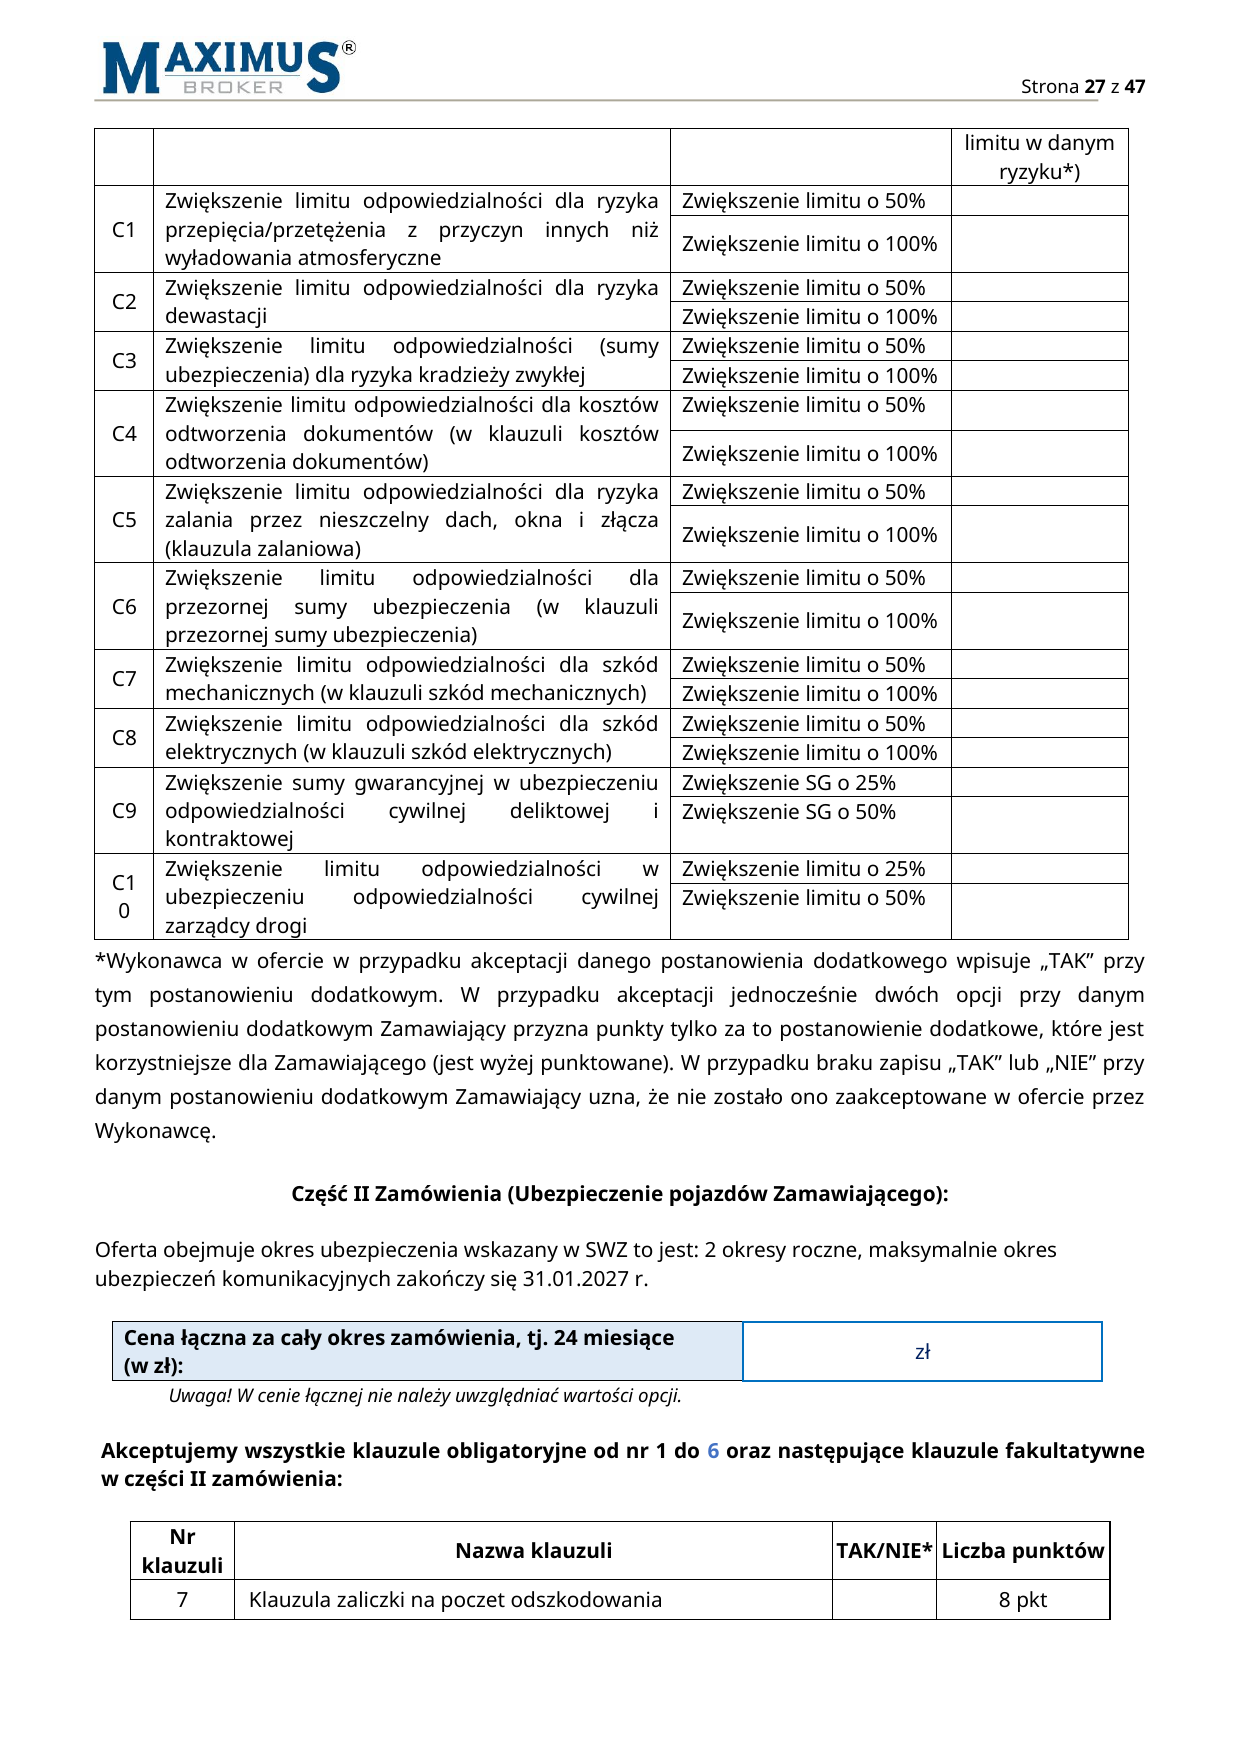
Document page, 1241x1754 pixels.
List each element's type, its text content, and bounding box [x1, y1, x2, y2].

table_cell [952, 186, 1128, 215]
table_cell Zwiększenie limitu o 25% [671, 854, 951, 882]
table_cell Zwiększenie SG o 50% [671, 797, 951, 853]
table_cell [952, 506, 1128, 562]
text Oferta obejmuje okres ubezpieczenia wskazany w SWZ to jest: 2 okresy roczne, maksymalnie okres ubezpieczeń komunikacyjnych zakończy się 31.01.2027 r. [94, 1236, 1146, 1292]
table_cell [952, 361, 1128, 389]
table_cell C5 [95, 477, 153, 562]
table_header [671, 129, 951, 185]
table_header zł [744, 1323, 1101, 1380]
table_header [952, 129, 1128, 185]
table_cell Zwiększenie limitu odpowiedzialności (sumy ubezpieczenia) dla ryzyka kradzieży zwykłej [154, 332, 670, 389]
table_cell C3 [95, 332, 153, 389]
table_cell Zwiększenie limitu o 100% [671, 216, 951, 272]
table_cell Zwiększenie limitu odpowiedzialności dla szkód elektrycznych (w klauzuli szkód elektrycznych) [154, 709, 670, 767]
table_cell [952, 650, 1128, 678]
picture [97, 36, 362, 98]
text Akceptujemy wszystkie klauzule obligatoryjne od nr 1 do 6 oraz następujące klauzule fakultatywne w części II zamówienia: [101, 1436, 1146, 1493]
table_cell [952, 391, 1128, 430]
table_header Nr klauzuli [131, 1522, 234, 1579]
table_cell [952, 273, 1128, 301]
table_header Nr [95, 129, 153, 185]
table_cell Zwiększenie limitu o 100% [671, 593, 951, 649]
table_cell Zwiększenie limitu o 50% [671, 884, 951, 939]
table_cell Zwiększenie SG o 25% [671, 768, 951, 796]
table_cell Zwiększenie limitu o 100% [671, 679, 951, 708]
table_cell [952, 709, 1128, 737]
table_cell C2 [95, 273, 153, 331]
table_cell [952, 797, 1128, 853]
table_cell [952, 431, 1128, 476]
table_cell [952, 768, 1128, 796]
table_cell C8 [95, 709, 153, 767]
table_cell [952, 216, 1128, 272]
table_cell 7 [131, 1580, 234, 1619]
table_cell Zwiększenie limitu o 50% [671, 563, 951, 592]
table_cell Zwiększenie limitu odpowiedzialności dla ryzyka przepięcia/przetężenia z przyczyn innych niż wyładowania atmosferyczne [154, 186, 670, 272]
table_cell C6 [95, 563, 153, 649]
table_cell Zwiększenie limitu o 100% [671, 738, 951, 767]
table_cell [952, 477, 1128, 505]
table_header TAK/NIE* [833, 1522, 936, 1579]
table_cell [952, 854, 1128, 882]
table_cell [952, 332, 1128, 360]
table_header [154, 129, 670, 185]
table_cell C9 [95, 768, 153, 853]
table_cell C7 [95, 650, 153, 708]
table_cell Zwiększenie limitu o 100% [671, 506, 951, 562]
table_cell [952, 679, 1128, 708]
table_cell Zwiększenie limitu odpowiedzialności w ubezpieczeniu odpowiedzialności cywilnej zarządcy drogi [154, 854, 670, 939]
table_cell Zwiększenie limitu odpowiedzialności dla ryzyka dewastacji [154, 273, 670, 331]
table_cell Zwiększenie limitu o 100% [671, 431, 951, 476]
text Część II Zamówienia (Ubezpieczenie pojazdów Zamawiającego): [94, 1173, 1146, 1207]
table_cell [952, 302, 1128, 331]
table_cell 8 pkt [937, 1580, 1109, 1619]
table_cell Zwiększenie limitu o 50% [671, 477, 951, 505]
table_cell [952, 563, 1128, 592]
table_header Liczba punktów [937, 1522, 1109, 1579]
table_cell Zwiększenie limitu odpowiedzialności dla kosztów odtworzenia dokumentów (w klauzuli kosztów odtworzenia dokumentów) [154, 391, 670, 476]
table_cell Zwiększenie limitu odpowiedzialności dla szkód mechanicznych (w klauzuli szkód mechanicznych) [154, 650, 670, 708]
table_cell [833, 1580, 936, 1619]
table_cell [952, 884, 1128, 939]
table_cell Zwiększenie limitu o 50% [671, 332, 951, 360]
table_cell Zwiększenie limitu o 50% [671, 650, 951, 678]
table_cell C1 [95, 186, 153, 272]
table_header Cena łączna za cały okres zamówienia, tj. 24 miesiące (w zł): [113, 1322, 742, 1380]
table_cell C10 [95, 854, 153, 939]
text *Wykonawca w ofercie w przypadku akceptacji danego postanowienia dodatkowego wpisuje „TAK” przy tym postanowieniu dodatkowym. W przypadku akceptacji jednocześnie dwóch opcji przy danym postanowieniu dodatkowym Zamawiający przyzna punkty tylko za to postanowienie dodatkowe, które jest korzystniejsze dla Zamawiającego (jest wyżej punktowane). W przypadku braku zapisu „TAK” lub „NIE” przy danym postanowieniu dodatkowym Zamawiający uzna, że nie zostało ono zaakceptowane w ofercie przez Wykonawcę. [94, 940, 1146, 1145]
table_cell Zwiększenie limitu o 50% [671, 391, 951, 430]
table_cell Zwiększenie limitu o 50% [671, 709, 951, 737]
table_cell Zwiększenie limitu o 100% [671, 302, 951, 331]
table_cell Klauzula zaliczki na poczet odszkodowania [235, 1580, 832, 1619]
table_cell Zwiększenie limitu odpowiedzialności dla przezornej sumy ubezpieczenia (w klauzuli przezornej sumy ubezpieczenia) [154, 563, 670, 649]
table_cell Zwiększenie sumy gwarancyjnej w ubezpieczeniu odpowiedzialności cywilnej deliktowej i kontraktowej [154, 768, 670, 853]
table_cell [952, 738, 1128, 767]
table_cell Zwiększenie limitu o 100% [671, 361, 951, 389]
table_cell [952, 593, 1128, 649]
table_header Nazwa klauzuli [235, 1522, 832, 1579]
text Uwaga! W cenie łącznej nie należy uwzględniać wartości opcji. [94, 1382, 1146, 1407]
table_cell C4 [95, 391, 153, 476]
table_cell Zwiększenie limitu odpowiedzialności dla ryzyka zalania przez nieszczelny dach, okna i złącza (klauzula zalaniowa) [154, 477, 670, 562]
table_cell Zwiększenie limitu o 50% [671, 273, 951, 301]
table_cell Zwiększenie limitu o 50% [671, 186, 951, 215]
